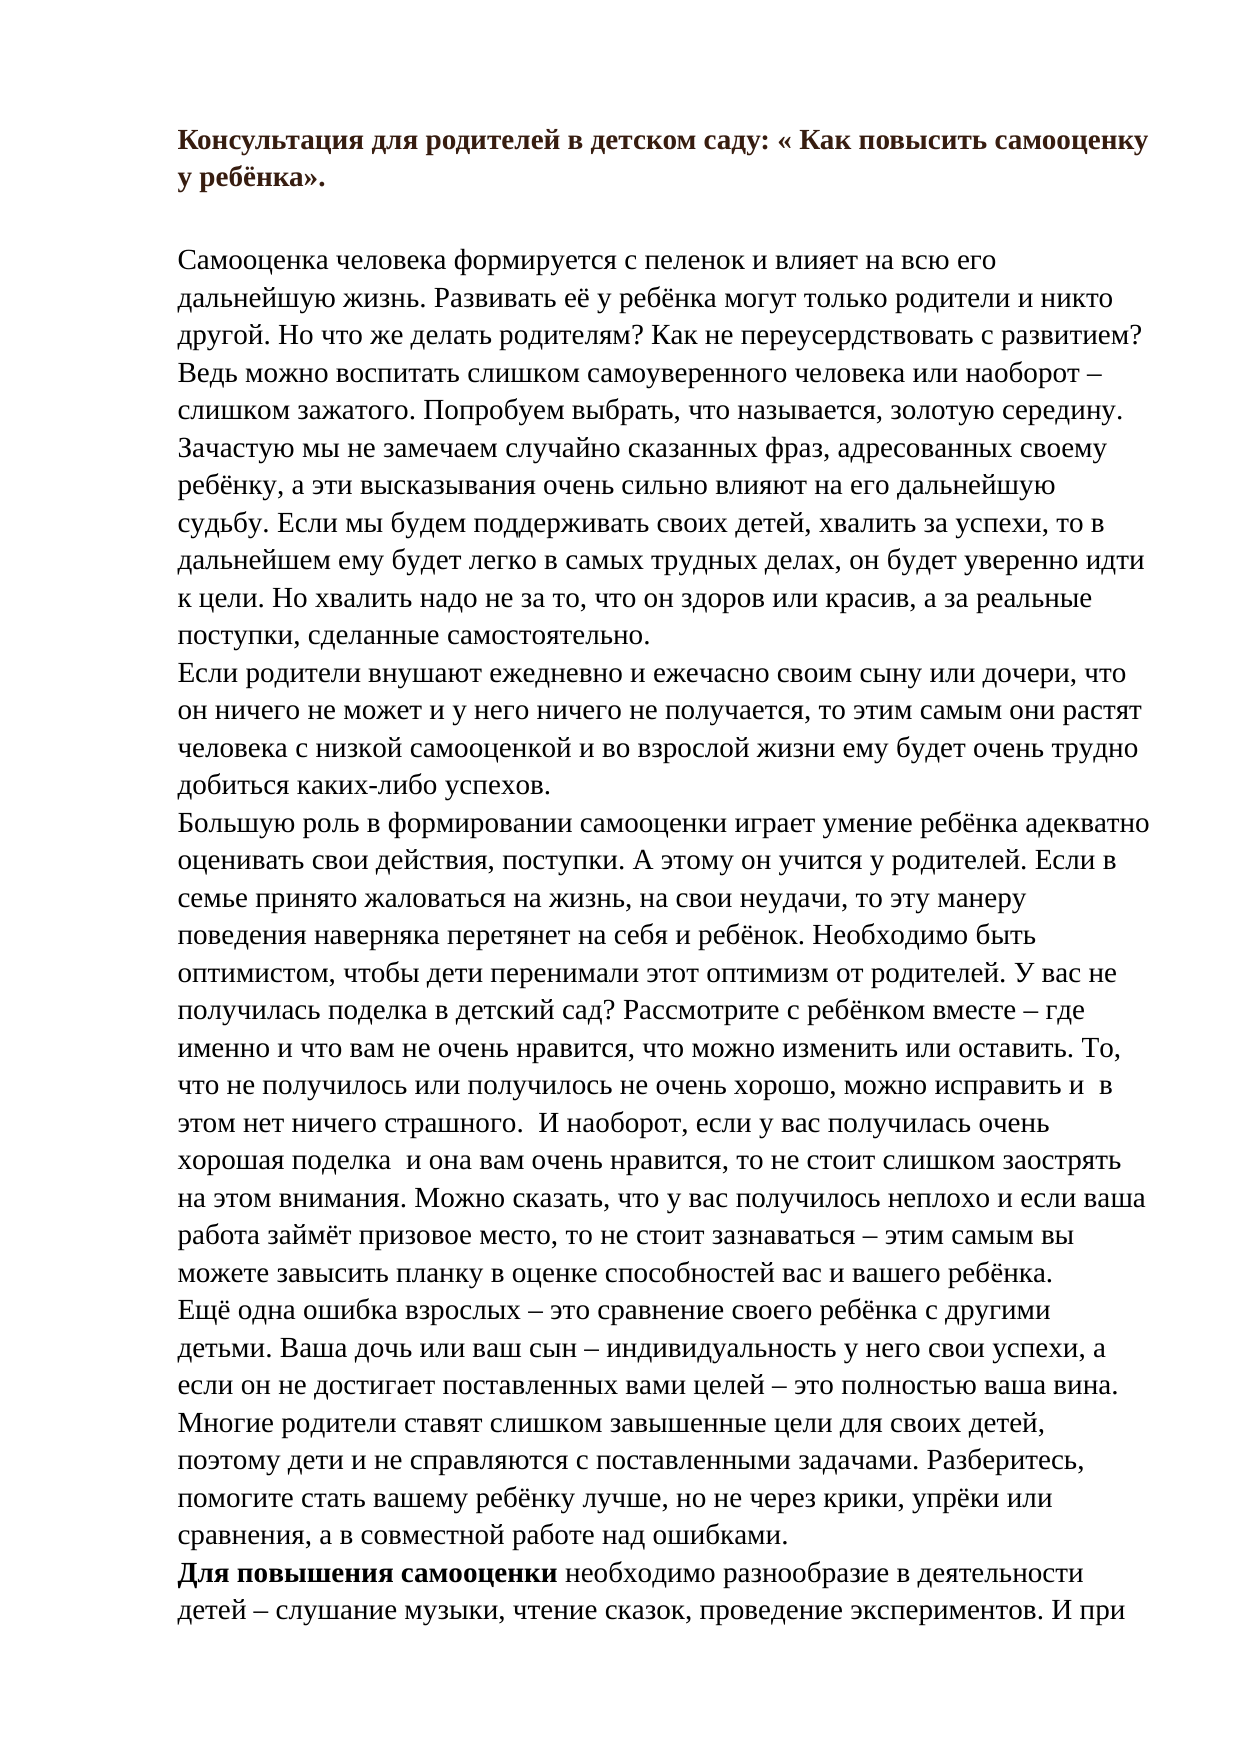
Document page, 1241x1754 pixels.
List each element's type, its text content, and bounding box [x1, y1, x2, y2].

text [177, 201, 1152, 1626]
text Консультация для родителей в детском саду: « Как повысить самооценку у ребёнка». [177, 118, 1152, 193]
